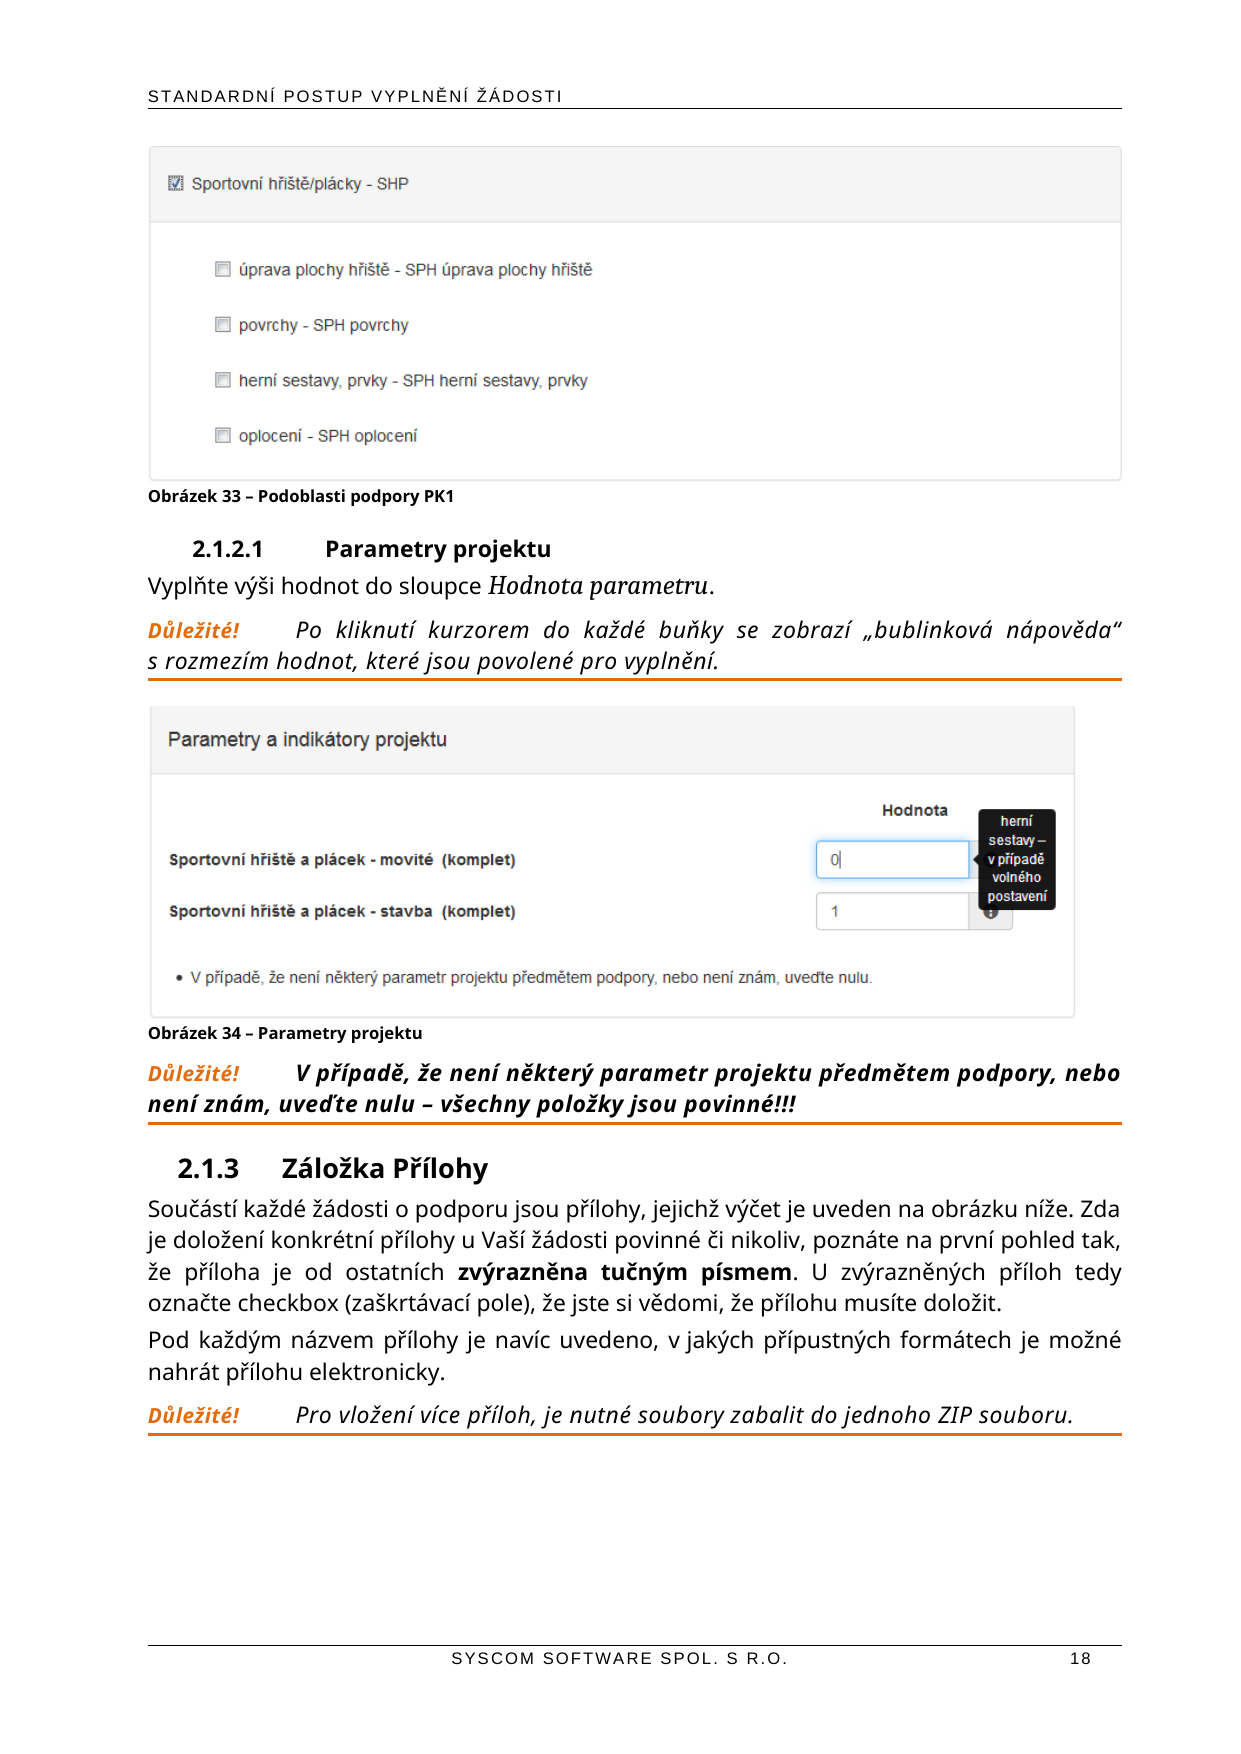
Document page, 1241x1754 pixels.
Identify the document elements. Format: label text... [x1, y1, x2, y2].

picture [147, 706, 1076, 1020]
subtitle Parametry projektu [192, 532, 1122, 564]
text V případě, že není některý parametr projektu předmětem podpory, nebo není znám, uveďte nulu – všechny položky jsou povinné!!! [148, 1057, 1122, 1122]
text Součástí každé žádosti o podporu jsou přílohy, jejichž výčet je uveden na obrázku níže. Zda je doložení konkrétní přílohy u Vaší žádosti povinné či nikoliv, poznáte na první pohled tak, že příloha je od ostatních zvýrazněna tučným písmem. U zvýrazněných příloh tedy označte checkbox (zaškrtávací pole), že jste si vědomi, že přílohu musíte doložit. [148, 1193, 1122, 1318]
picture [147, 146, 1123, 483]
text Pod každým názvem přílohy je navíc uvedeno, v jakých přípustných formátech je možné nahrát přílohu elektronicky. [148, 1324, 1122, 1387]
text Po kliknutí kurzorem do každé buňky se zobrazí „bublinková nápověda“ s rozmezím hodnot, které jsou povolené pro vyplnění. [148, 614, 1122, 678]
text Obrázek 39 – Podoblasti podpory PK1 [148, 485, 1122, 507]
subtitle Záložka Přílohy [177, 1150, 1122, 1187]
text Obrázek 40 – Parametry projektu [148, 1022, 1122, 1045]
text Vyplňte výši hodnot do sloupce Hodnota parametru. [148, 570, 1122, 601]
text Pro vložení více příloh, je nutné soubory zabalit do jednoho ZIP souboru. [148, 1399, 1122, 1433]
